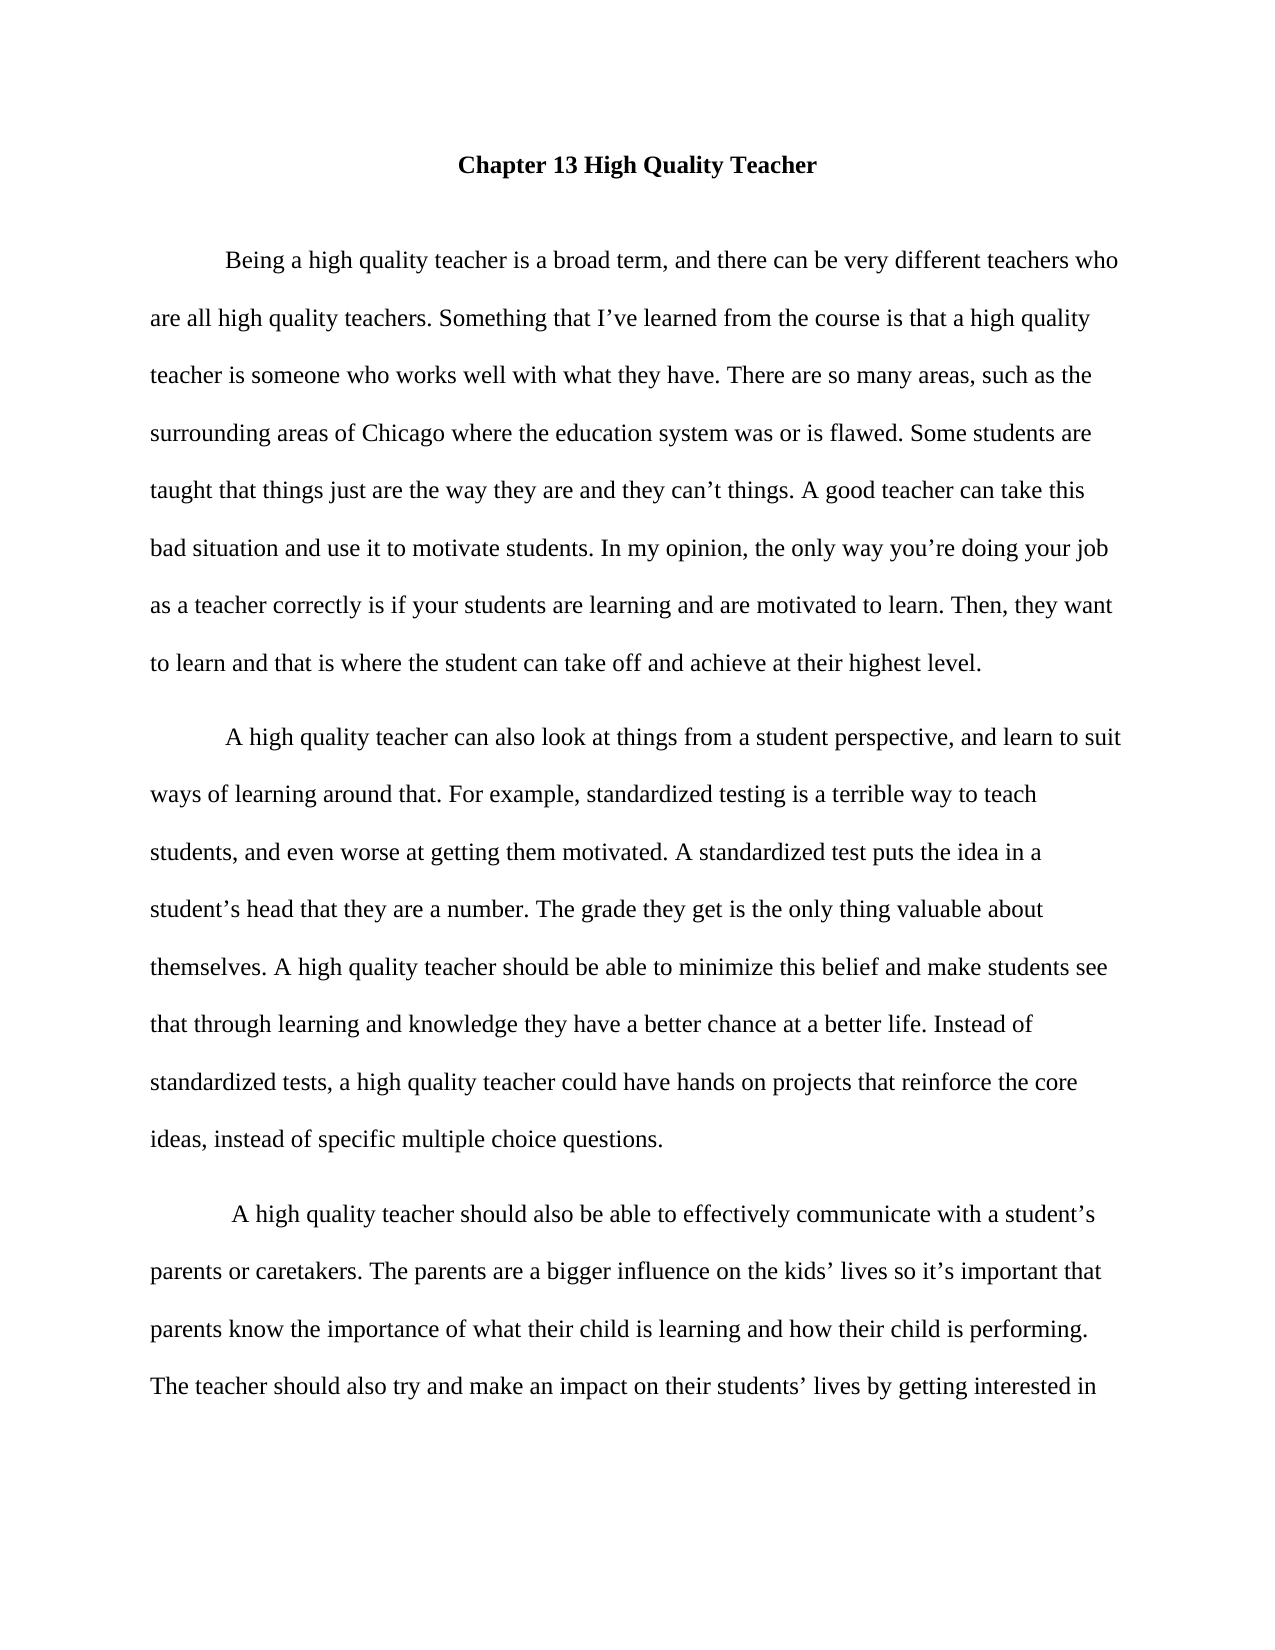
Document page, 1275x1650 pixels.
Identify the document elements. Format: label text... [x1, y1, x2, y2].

text Chapter 13 High Quality Teacher [150, 150, 1125, 179]
text Being a high quality teacher is a broad term, and there can be very different teachers who are all high quality teachers. Something that I’ve learned from the course is that a high quality teacher is someone who works well with what they have. There are so many areas, such as the surrounding areas of Chicago where the education system was or is flawed. Some students are taught that things just are the way they are and they can’t things. A good teacher can take this bad situation and use it to motivate students. In my opinion, the only way you’re doing your job as a teacher correctly is if your students are learning and are motivated to learn. Then, they want to learn and that is where the student can take off and achieve at their highest level. [150, 245, 1125, 677]
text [150, 1199, 1125, 1400]
text A high quality teacher can also look at things from a student perspective, and learn to suit ways of learning around that. For example, standardized testing is a terrible way to teach students, and even worse at getting them motivated. A standardized test puts the idea in a student’s head that they are a number. The grade they get is the only thing valuable about themselves. A high quality teacher should be able to minimize this belief and make students see that through learning and knowledge they have a better chance at a better life. Instead of standardized tests, a high quality teacher could have hands on projects that reinforce the core ideas, instead of specific multiple choice questions. [150, 722, 1125, 1153]
